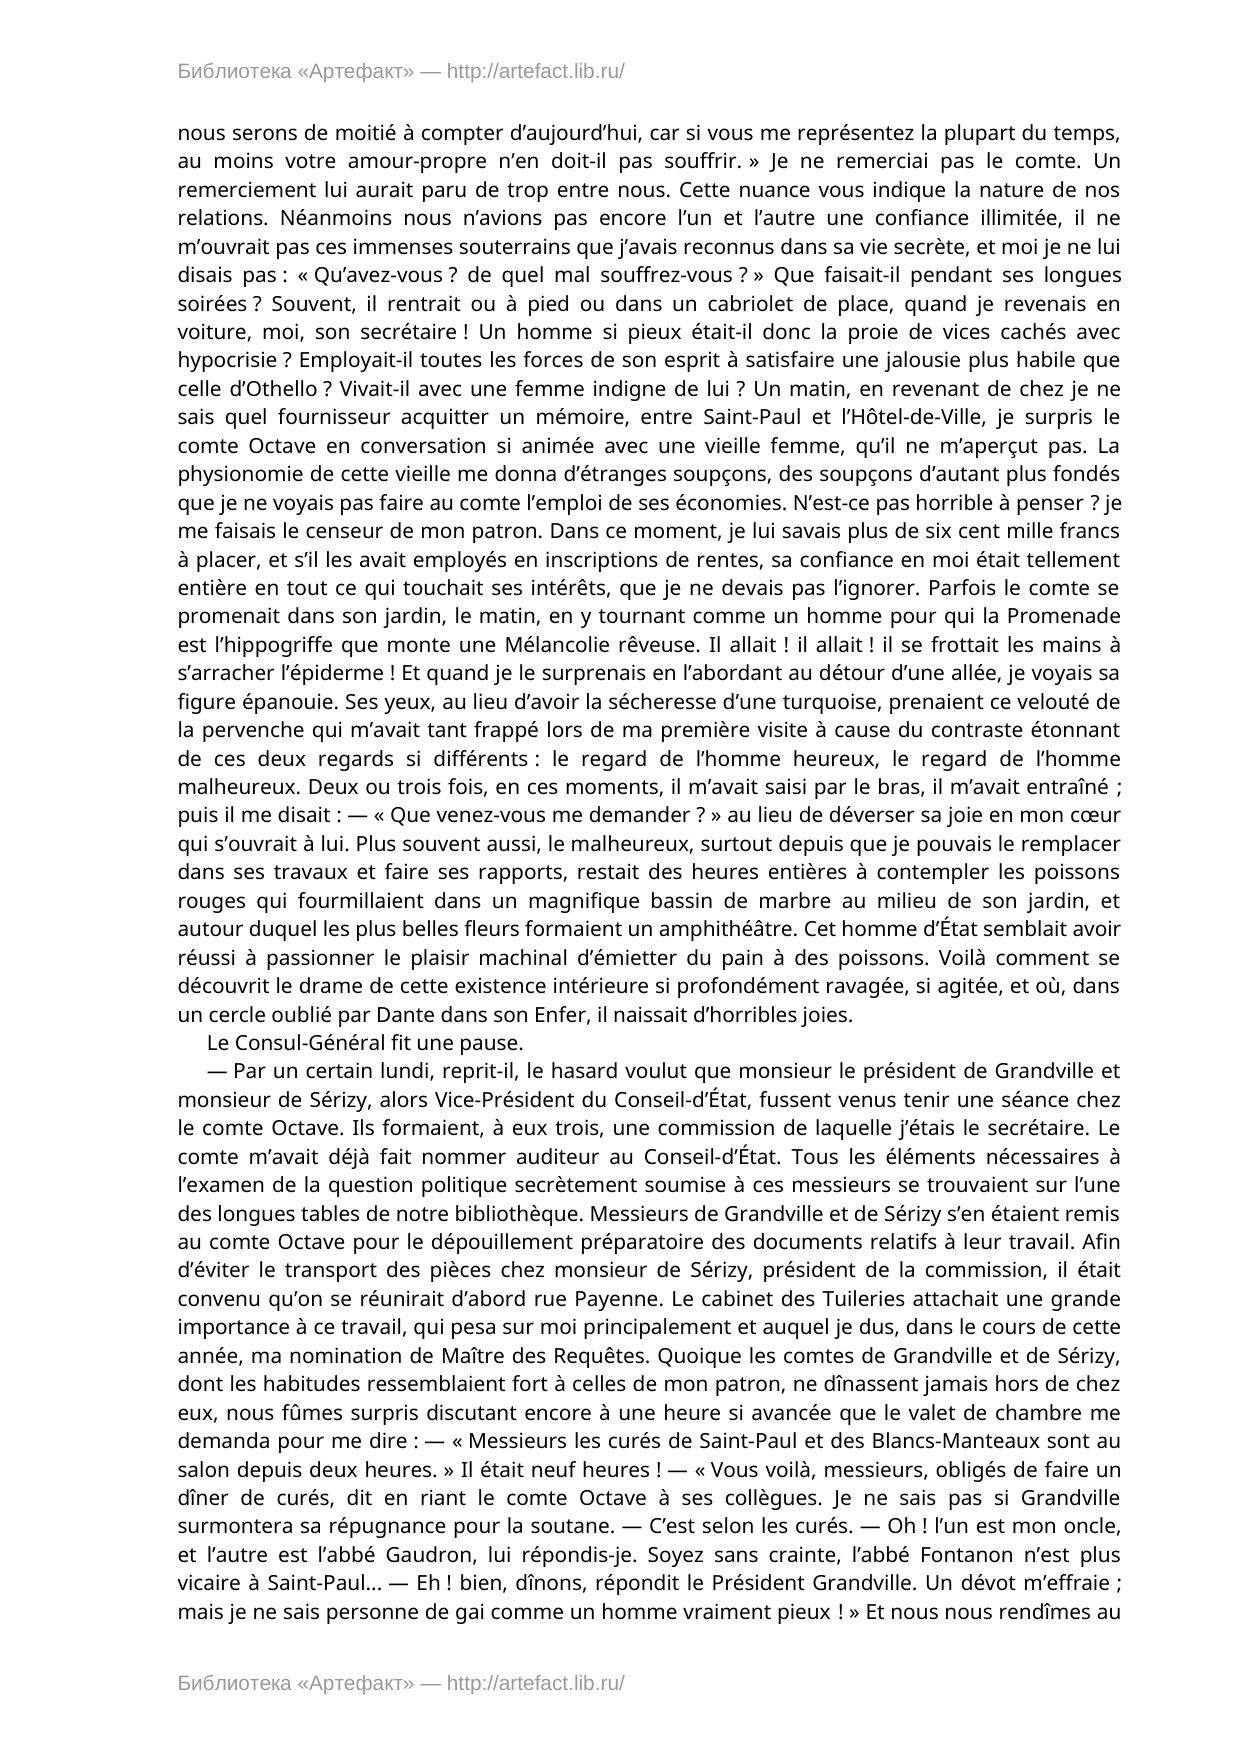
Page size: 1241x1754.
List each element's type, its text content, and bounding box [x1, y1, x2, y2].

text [177, 118, 1122, 1028]
text Le Consul-Général fit une pause. [177, 1028, 1122, 1057]
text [177, 1057, 1122, 1625]
